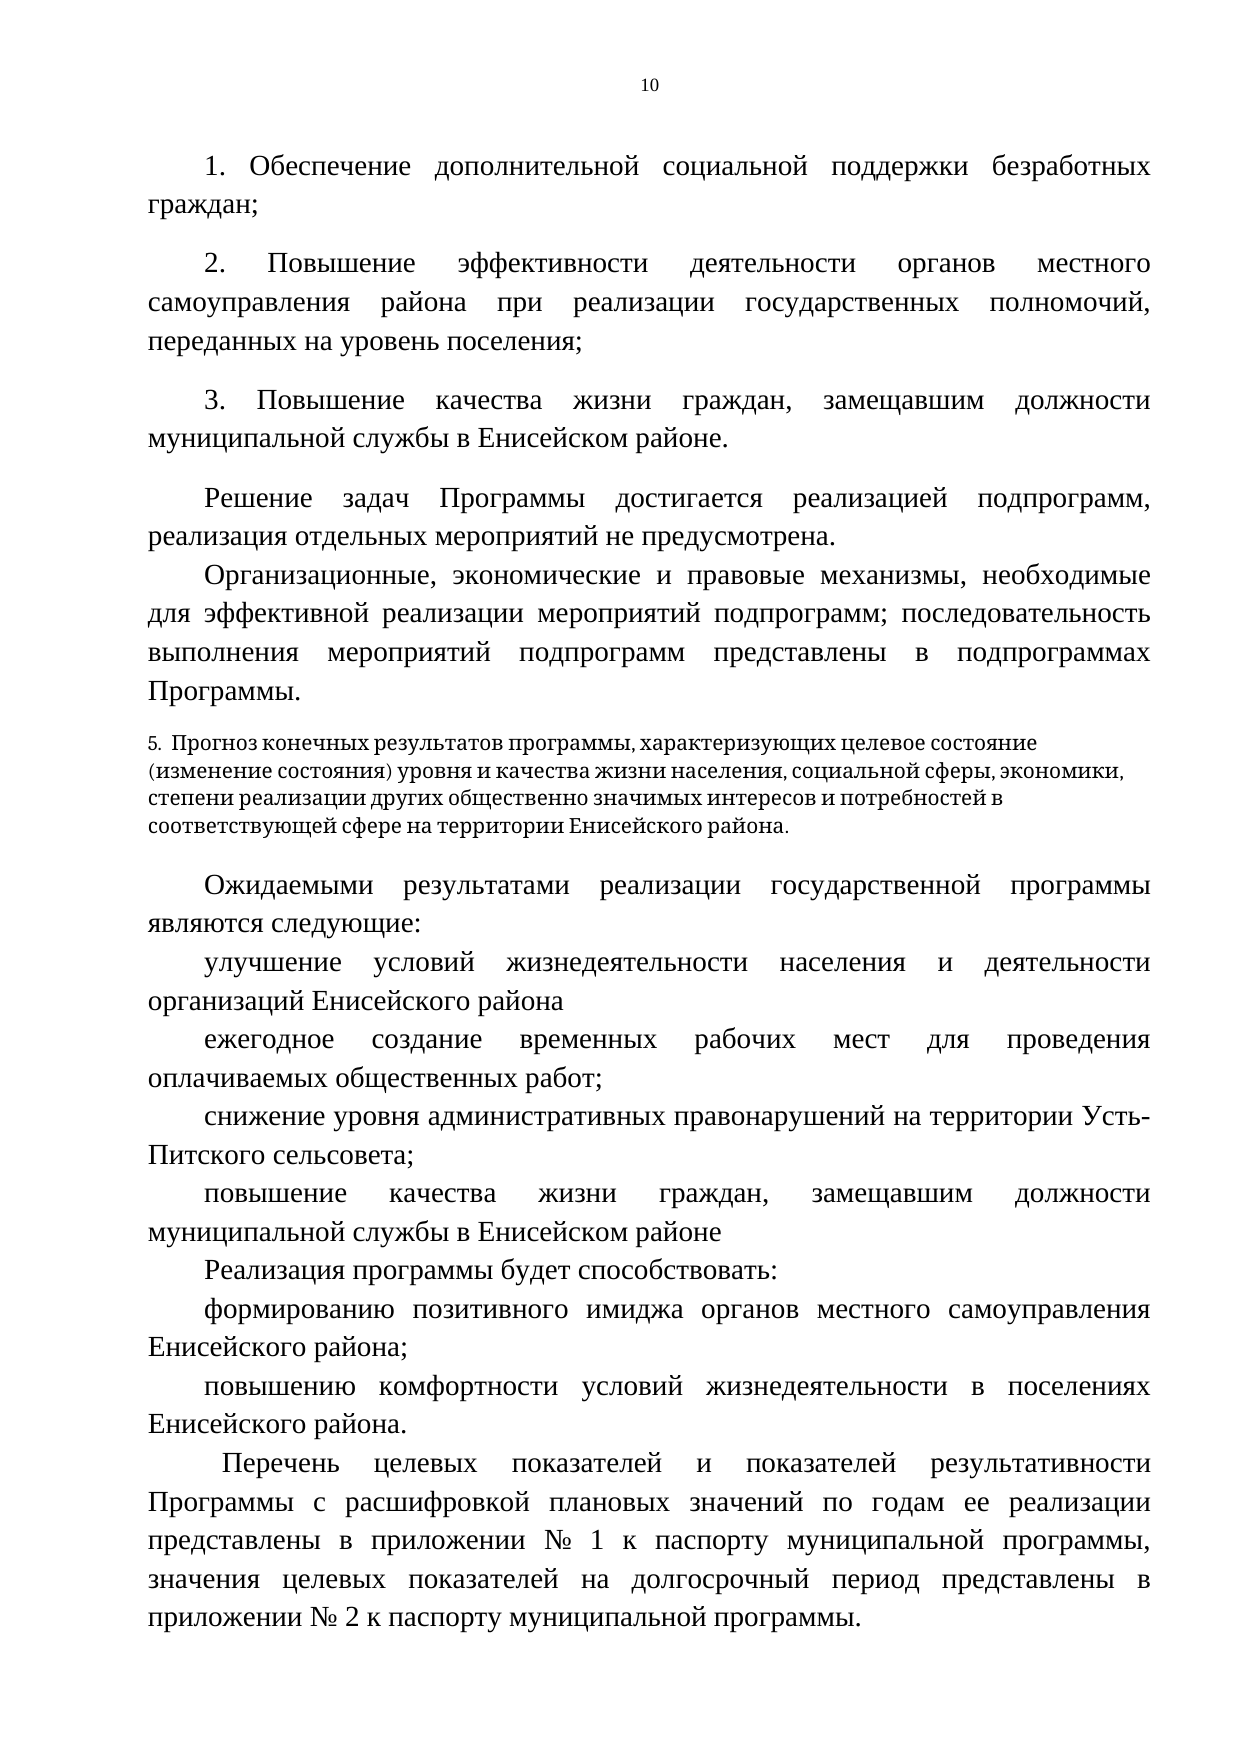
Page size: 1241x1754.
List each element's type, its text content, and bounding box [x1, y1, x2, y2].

text повышение качества жизни граждан, замещавшим должности муниципальной службы в Енисейском районе [148, 1175, 1152, 1247]
text 2. Повышение эффективности деятельности органов местного самоуправления района при реализации государственных полномочий, переданных на уровень поселения; [148, 246, 1152, 356]
text 3. Повышение качества жизни граждан, замещавшим должности муниципальной службы в Енисейском районе. [148, 382, 1152, 454]
text Ожидаемыми результатами реализации государственной программы являются следующие: [148, 867, 1152, 939]
text Решение задач Программы достигается реализацией подпрограмм, реализация отдельных мероприятий не предусмотрена. [148, 480, 1152, 552]
text улучшение условий жизнедеятельности населения и деятельности организаций Енисейского района [148, 944, 1152, 1016]
text повышению комфортности условий жизнедеятельности в поселениях Енисейского района. [148, 1368, 1152, 1440]
text Перечень целевых показателей и показателей результативности Программы с расшифровкой плановых значений по годам ее реализации представлены в приложении № 1 к паспорту муниципальной программы, значения целевых показателей на долгосрочный период представлены в приложении № 2 к паспорту муниципальной программы. [148, 1445, 1152, 1633]
text 1. Обеспечение дополнительной социальной поддержки безработных граждан; [148, 148, 1152, 220]
text Организационные, экономические и правовые механизмы, необходимые для эффективной реализации мероприятий подпрограмм; последовательность выполнения мероприятий подпрограмм представлены в подпрограммах Программы. [148, 557, 1152, 706]
text снижение уровня административных правонарушений на территории Усть-Питского сельсовета; [148, 1098, 1152, 1170]
text формированию позитивного имиджа органов местного самоуправления Енисейского района; [148, 1291, 1152, 1363]
subtitle 5. Прогноз конечных результатов программы, характеризующих целевое состояние (изменение состояния) уровня и качества жизни населения, социальной сферы, экономики, степени реализации других общественно значимых интересов и потребностей в соответствующей сфере на территории Енисейского района. [148, 732, 1152, 838]
text ежегодное создание временных рабочих мест для проведения оплачиваемых общественных работ; [148, 1021, 1152, 1093]
text Реализация программы будет способствовать: [148, 1252, 1152, 1286]
